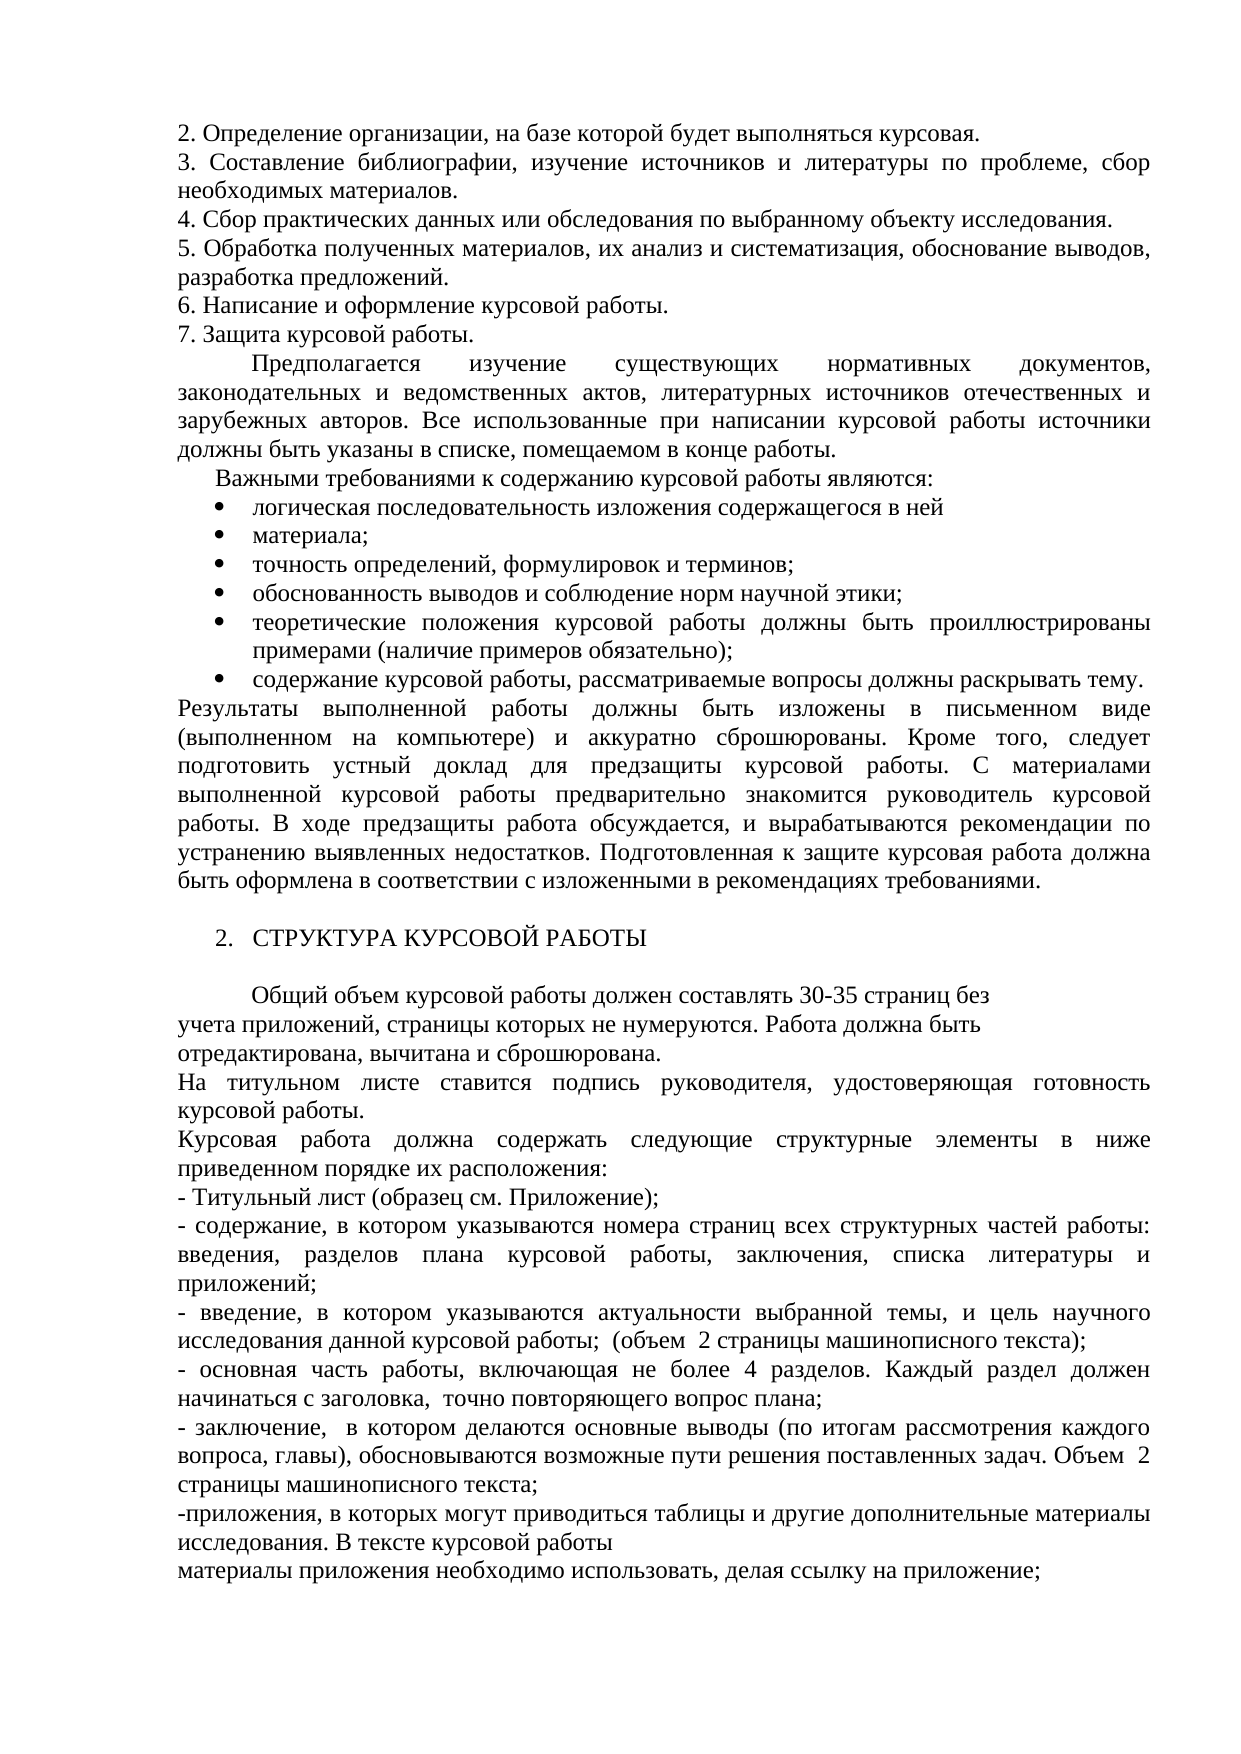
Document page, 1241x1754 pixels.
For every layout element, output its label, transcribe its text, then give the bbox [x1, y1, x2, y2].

text материалы приложения необходимо использовать, делая ссылку на приложение; [177, 1556, 1152, 1584]
text учета приложений, страницы которых не нумеруются. Работа должна быть [177, 1009, 1152, 1038]
text 3. Составление библиографии, изучение источников и литературы по проблеме, сбор необходимых материалов. [177, 147, 1152, 204]
text 2. Определение организации, на базе которой будет выполняться курсовая. [177, 118, 1152, 147]
text - заключение, в котором делаются основные выводы (по итогам рассмотрения каждого вопроса, главы), обосновываются возможные пути решения поставленных задач. Объем 2 страницы машинописного текста; [177, 1412, 1152, 1498]
text Предполагается изучение существующих нормативных документов, законодательных и ведомственных актов, литературных источников отечественных и зарубежных авторов. Все использованные при написании курсовой работы источники должны быть указаны в списке, помещаемом в конце работы. [177, 348, 1152, 463]
text На титульном листе ставится подпись руководителя, удостоверяющая готовность курсовой работы. [177, 1067, 1152, 1124]
text 5. Обработка полученных материалов, их анализ и систематизация, обоснование выводов, разработка предложений. [177, 233, 1152, 291]
text 4. Сбор практических данных или обследования по выбранному объекту исследования. [177, 204, 1152, 233]
text 6. Написание и оформление курсовой работы. [177, 291, 1152, 319]
text - основная часть работы, включающая не более 4 разделов. Каждый раздел должен начинаться с заголовка, точно повторяющего вопрос плана; [177, 1354, 1152, 1412]
text Важными требованиями к содержанию курсовой работы являются: [177, 463, 1152, 492]
list СТРУКТУРА КУРСОВОЙ РАБОТЫ [215, 923, 1152, 952]
text - Титульный лист (образец см. Приложение); [177, 1182, 1152, 1211]
text - содержание, в котором указываются номера страниц всех структурных частей работы: введения, разделов плана курсовой работы, заключения, списка литературы и приложений; [177, 1211, 1152, 1297]
list точность определений, формулировок и терминов; [215, 549, 1152, 578]
text отредактирована, вычитана и сброшюрована. [177, 1038, 1152, 1067]
list содержание курсовой работы, рассматриваемые вопросы должны раскрывать тему. [215, 664, 1152, 693]
list обоснованность выводов и соблюдение норм научной этики; [215, 578, 1152, 607]
text - введение, в котором указываются актуальности выбранной темы, и цель научного исследования данной курсовой работы; (объем 2 страницы машинописного текста); [177, 1297, 1152, 1354]
list логическая последовательность изложения содержащегося в ней [215, 492, 1152, 521]
text Результаты выполненной работы должны быть изложены в письменном виде (выполненном на компьютере) и аккуратно сброшюрованы. Кроме того, следует подготовить устный доклад для предзащиты курсовой работы. С материалами выполненной курсовой работы предварительно знакомится руководитель курсовой работы. В ходе предзащиты работа обсуждается, и вырабатываются рекомендации по устранению выявленных недостатков. Подготовленная к защите курсовая работа должна быть оформлена в соответствии с изложенными в рекомендациях требованиями. [177, 693, 1152, 894]
list материала; [215, 521, 1152, 549]
list теоретические положения курсовой работы должны быть проиллюстрированы примерами (наличие примеров обязательно); [215, 607, 1152, 664]
text 7. Защита курсовой работы. [177, 319, 1152, 348]
text -приложения, в которых могут приводиться таблицы и другие дополнительные материалы исследования. В тексте курсовой работы [177, 1498, 1152, 1556]
text Общий объем курсовой работы должен составлять 30-35 страниц без [177, 981, 1152, 1009]
text Курсовая работа должна содержать следующие структурные элементы в ниже приведенном порядке их расположения: [177, 1124, 1152, 1182]
